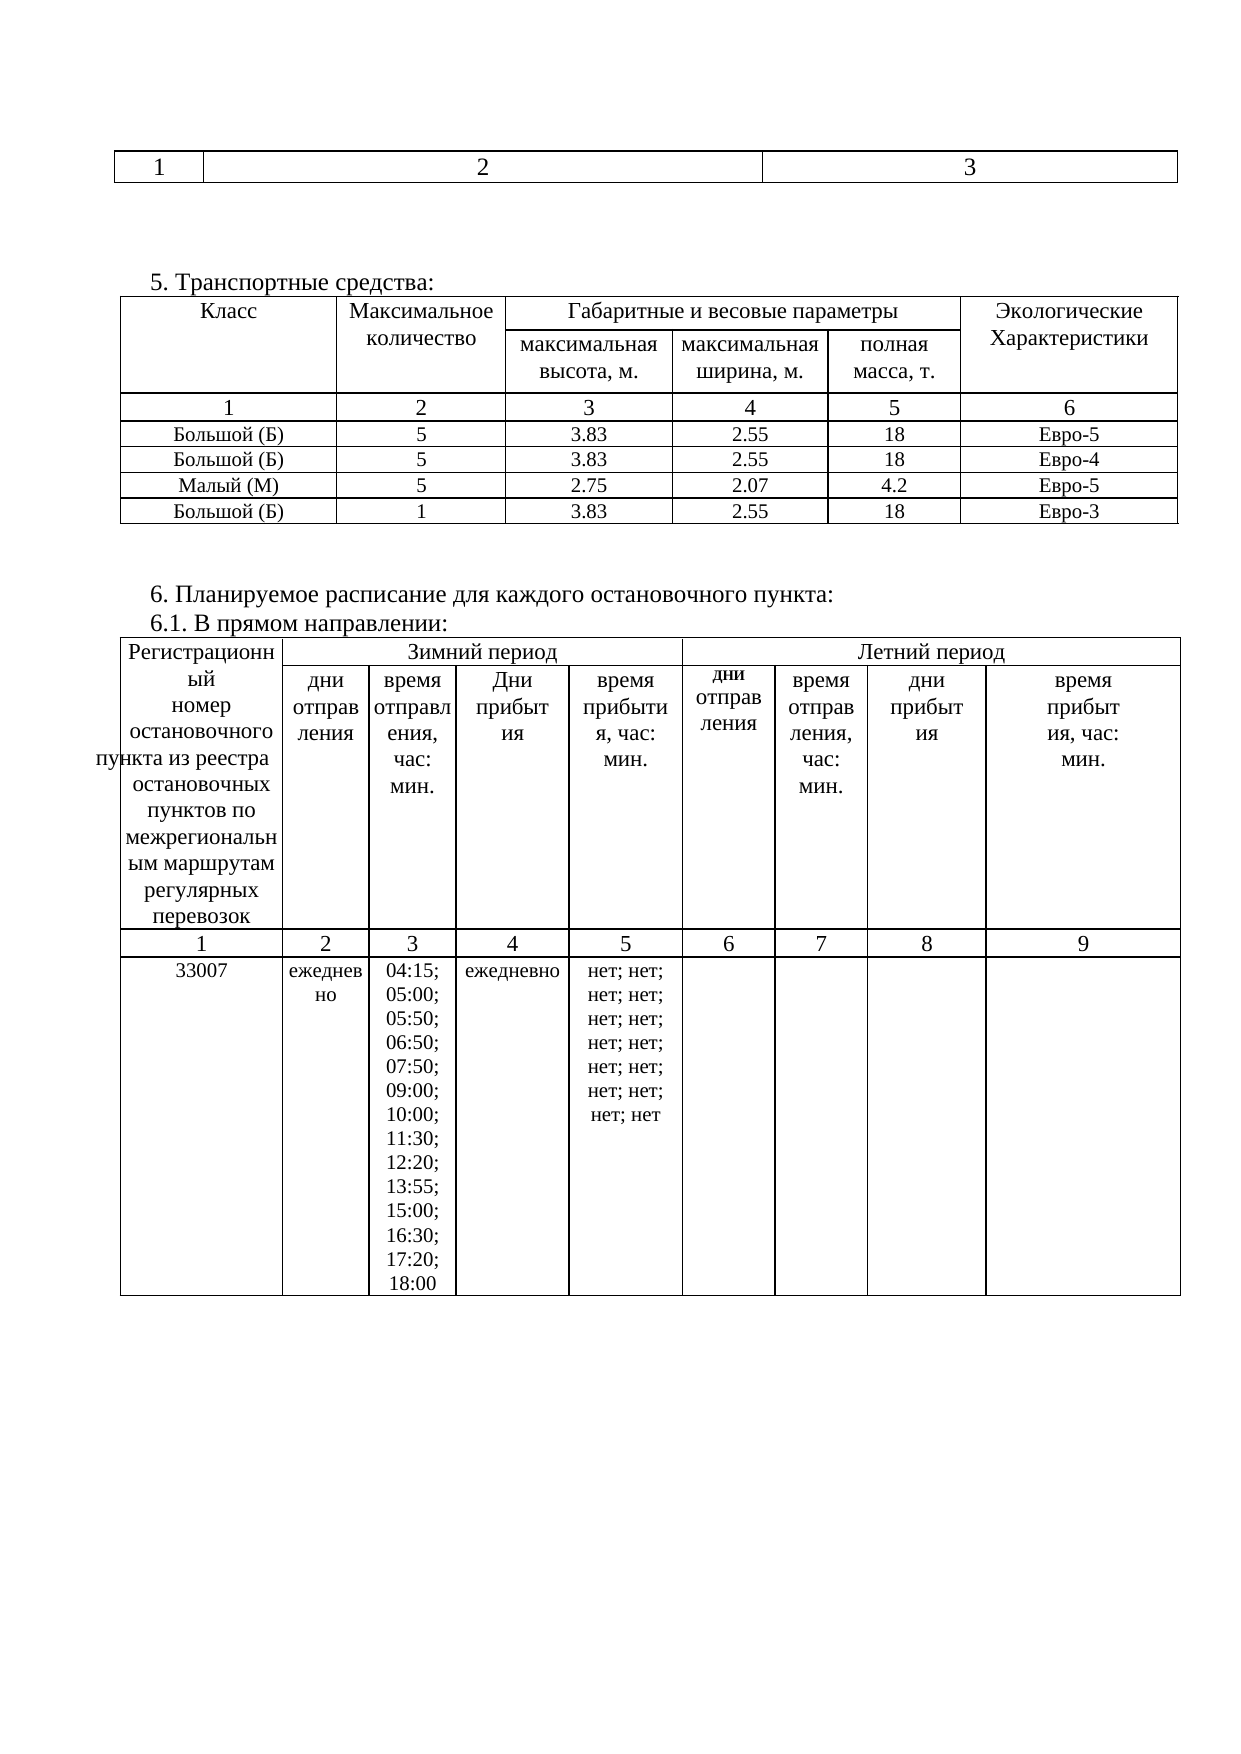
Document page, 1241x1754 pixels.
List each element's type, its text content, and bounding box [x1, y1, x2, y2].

table_header Зимний период [283, 638, 682, 665]
table_cell 3 [506, 394, 672, 420]
table_header Экологические Характеристики [961, 297, 1177, 392]
table_cell 2.55 [673, 499, 827, 523]
table_cell нет; нет; нет; нет; нет; нет; нет; нет; нет; нет; нет; нет; нет; нет [570, 958, 682, 1295]
table_cell время отправл ения, час: мин. [370, 666, 455, 928]
table_cell [683, 958, 774, 1295]
table_cell ежедневно [283, 958, 368, 1295]
table_cell Евро-5 [961, 473, 1177, 497]
table_header Максимальное количество [337, 297, 505, 392]
table_cell [868, 958, 985, 1295]
table_cell 7 [776, 930, 867, 956]
table_cell 2 [283, 930, 368, 956]
table_cell 5 [337, 447, 505, 471]
table_cell время отправ ления, час: мин. [776, 666, 867, 928]
table_cell 33007 [121, 958, 282, 1295]
table_cell Евро-4 [961, 447, 1177, 471]
table_cell Большой (Б) [121, 499, 336, 523]
text 6.1. В прямом направлении: [150, 608, 1090, 637]
table_cell 4.2 [829, 473, 960, 497]
table_cell ДНИ отправ ления [683, 666, 774, 928]
table_cell 4 [673, 394, 827, 420]
table_cell время прибыти я, час: мин. [570, 666, 682, 928]
table_cell 2.55 [673, 422, 827, 446]
table_cell Большой (Б) [121, 447, 336, 471]
table_cell Малый (М) [121, 473, 336, 497]
table_cell 2.55 [673, 447, 827, 471]
table_cell 5 [829, 394, 960, 420]
table_cell 2.07 [673, 473, 827, 497]
table_cell [776, 958, 867, 1295]
table_cell 8 [868, 930, 985, 956]
table_cell дни отправ ления [283, 666, 368, 928]
table_cell ежедневно [457, 958, 568, 1295]
table_cell Дни прибыт ия [457, 666, 568, 928]
table_cell 18 [829, 422, 960, 446]
table_header Регистрационный номер остановочного пункта из реестра остановочных пунктов по межрегиональным маршрутам регулярных перевозок [121, 638, 282, 928]
table_cell 4 [457, 930, 568, 956]
table_cell 5 [337, 473, 505, 497]
table_cell 1 [337, 499, 505, 523]
table_cell 2 [204, 152, 762, 181]
table_cell 2 [337, 394, 505, 420]
table_cell 3 [370, 930, 455, 956]
table_cell 1 [115, 152, 203, 181]
table_cell максимальная высота, м. [506, 331, 672, 392]
table_cell время прибыт ия, час: мин. [987, 666, 1180, 928]
table_cell 6 [961, 394, 1177, 420]
table_cell 3.83 [506, 447, 672, 471]
table_cell 3.83 [506, 422, 672, 446]
table_header Габаритные и весовые параметры [506, 297, 960, 329]
table_cell дни прибыт ия [868, 666, 985, 928]
table_cell 04:15; 05:00; 05:50; 06:50; 07:50; 09:00; 10:00; 11:30; 12:20; 13:55; 15:00; 16:30; 17:20; 18:00 [370, 958, 455, 1295]
table_cell 5 [570, 930, 682, 956]
table_cell 1 [121, 394, 336, 420]
table_cell 5 [337, 422, 505, 446]
table_cell 2.75 [506, 473, 672, 497]
table_cell 6 [683, 930, 774, 956]
table_cell максимальная ширина, м. [673, 331, 827, 392]
table_cell 3.83 [506, 499, 672, 523]
table_cell [987, 958, 1180, 1295]
table_header Летний период [683, 638, 1180, 665]
table_cell 1 [121, 930, 282, 956]
table_cell 3 [763, 152, 1177, 181]
table_cell 18 [829, 499, 960, 523]
text 6. Планируемое расписание для каждого остановочного пункта: [150, 579, 1090, 608]
table_cell 9 [987, 930, 1180, 956]
table_cell полная масса, т. [829, 331, 960, 392]
table_cell Евро-5 [961, 422, 1177, 446]
table_cell Большой (Б) [121, 422, 336, 446]
table_cell 18 [829, 447, 960, 471]
table_header Класс [121, 297, 336, 392]
text 5. Транспортные средства: [150, 267, 1090, 296]
table_cell Евро-3 [961, 499, 1177, 523]
